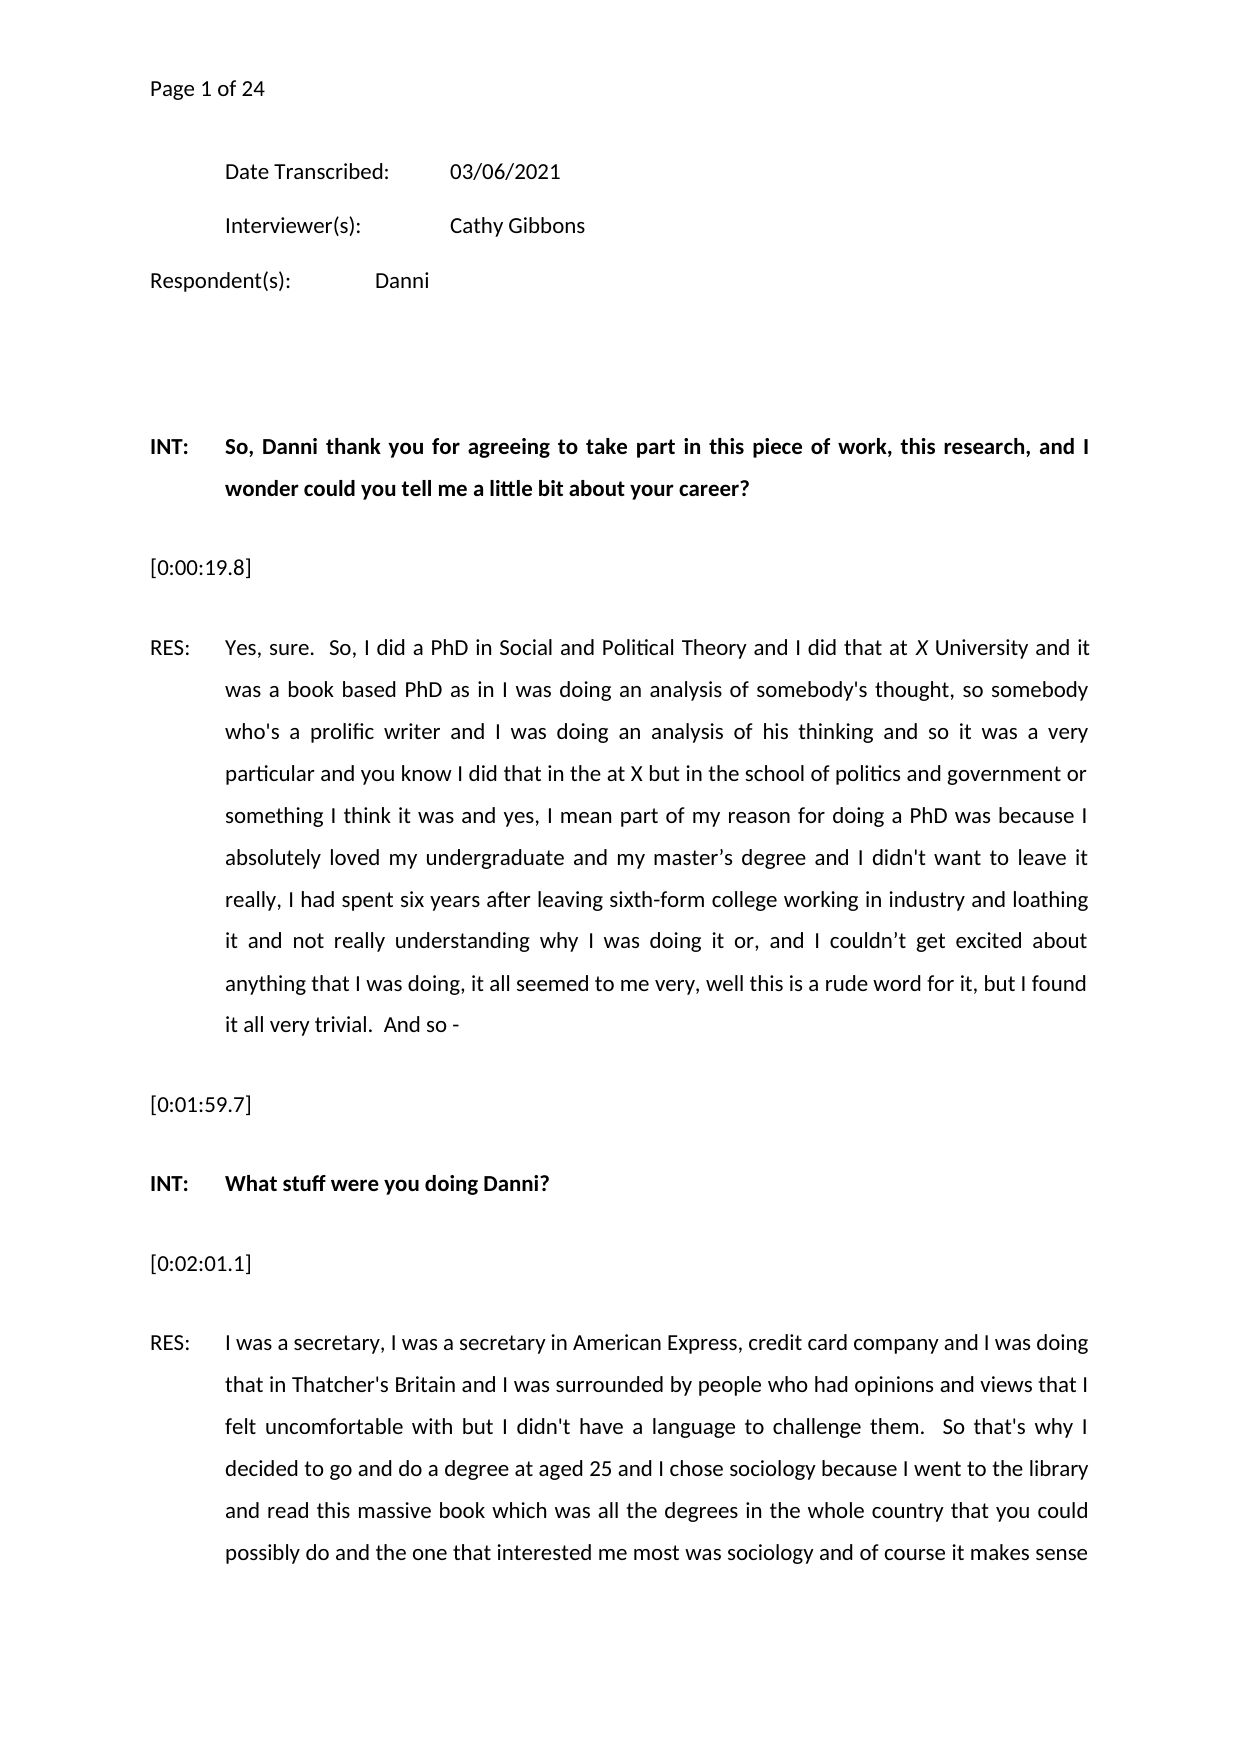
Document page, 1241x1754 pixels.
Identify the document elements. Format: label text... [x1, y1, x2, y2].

text INT: So, Danni thank you for agreeing to take part in this piece of work, this research, and I wonder could you tell me a little bit about your career? [150, 432, 1090, 502]
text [150, 1328, 1090, 1566]
text INT: What stuff were you doing Danni? [150, 1169, 1090, 1198]
text RES: Yes, sure. So, I did a PhD in Social and Political Theory and I did that at X University and it was a book based PhD as in I was doing an analysis of somebody's thought, so somebody who's a prolific writer and I was doing an analysis of his thinking and so it was a very particular and you know I did that in the at X but in the school of politics and government or something I think it was and yes, I mean part of my reason for doing a PhD was because I absolutely loved my undergraduate and my master’s degree and I didn't want to leave it really, I had spent six years after leaving sixth-form college working in industry and loathing it and not really understanding why I was doing it or, and I couldn’t get excited about anything that I was doing, it all seemed to me very, well this is a rude word for it, but I found it all very trivial. And so - [150, 633, 1090, 1039]
text [0:00:19.8] [150, 553, 1090, 581]
text Respondent(s): Danni [150, 266, 1090, 294]
text [0:01:59.7] [150, 1090, 1090, 1118]
list Date Transcribed: 03/06/2021 [150, 157, 1090, 185]
text [0:02:01.1] [150, 1249, 1090, 1277]
list Interviewer(s): Cathy Gibbons [150, 211, 1090, 239]
